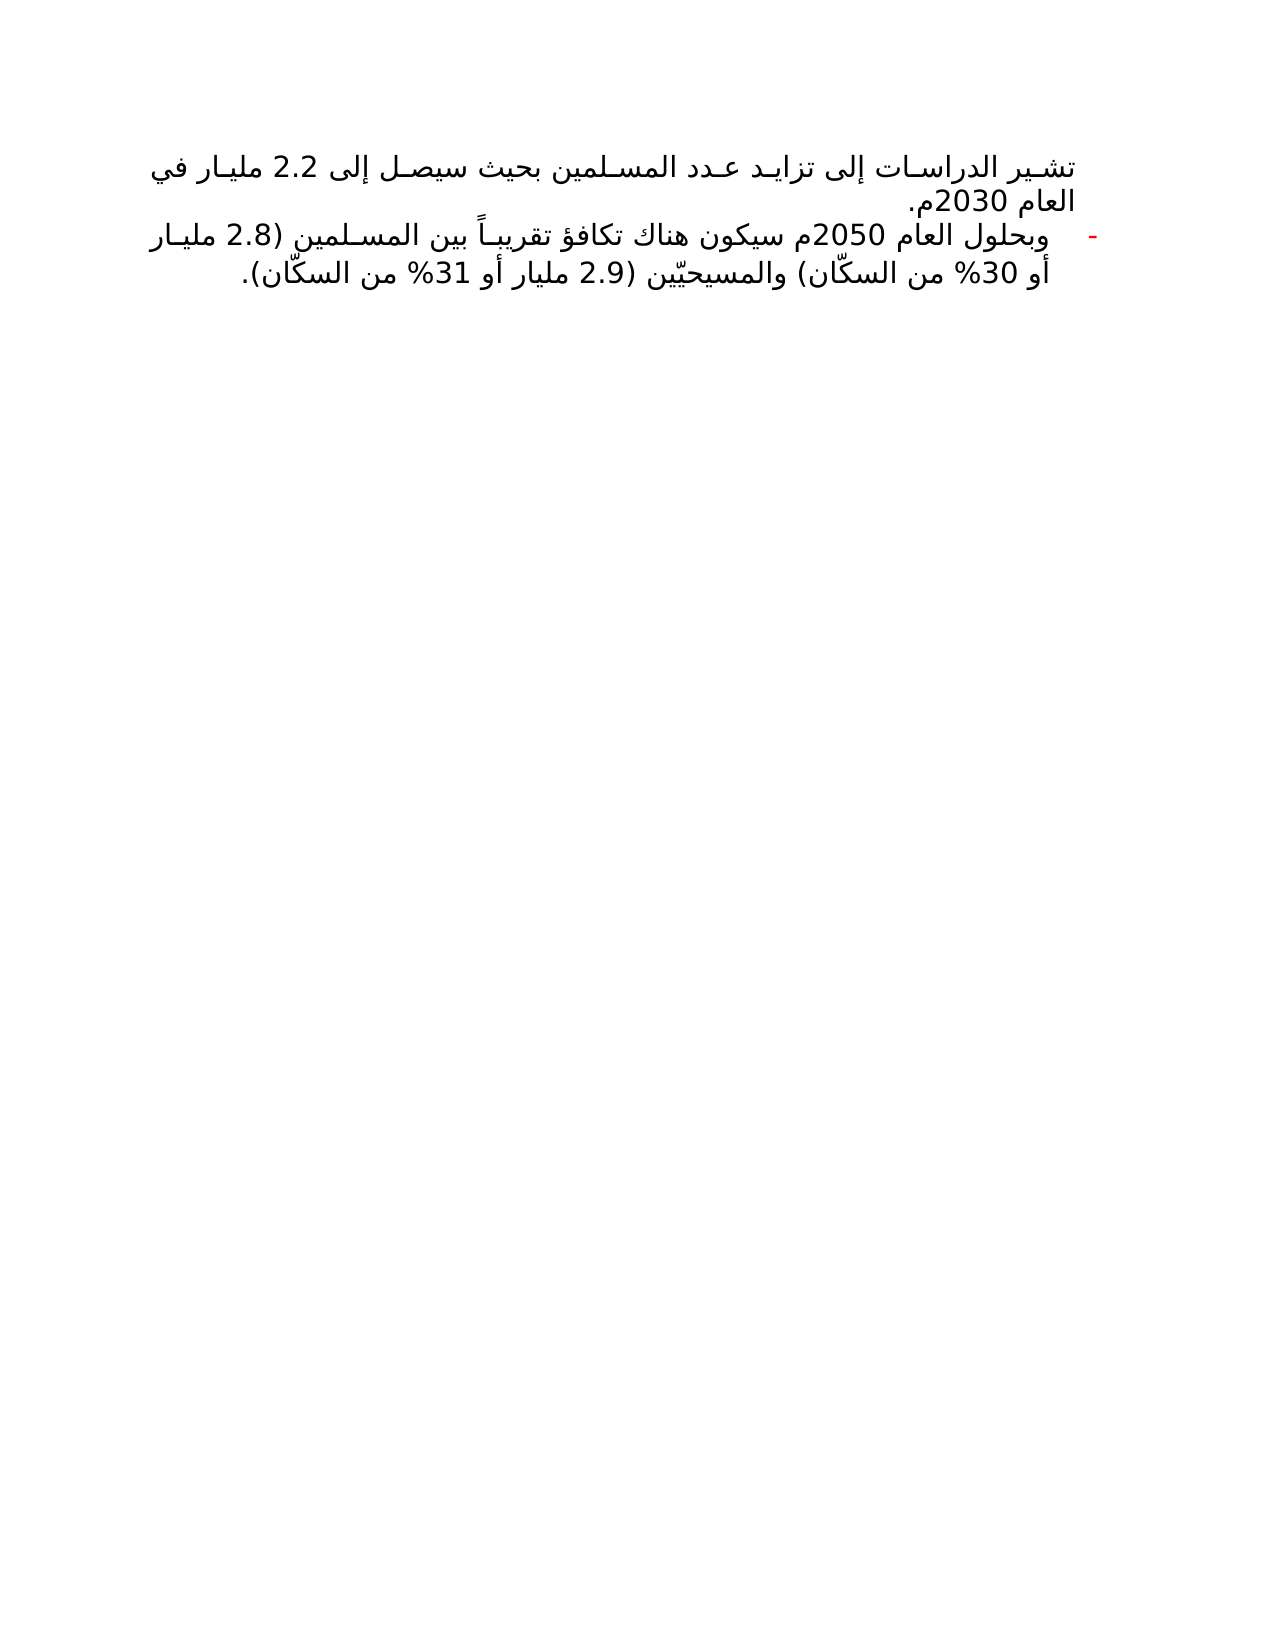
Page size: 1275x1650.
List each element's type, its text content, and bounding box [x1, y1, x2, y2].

list وبحلول العام 2050م سيكون هناك تكافؤ تقريباً بين المسلمين (2.8 مليار أو 30% من السكّان) والمسيحيّين (2.9 مليار أو 31% من السكّان). [150, 218, 1087, 291]
text تشير الدراسات إلى تزايد عدد المسلمين بحيث سيصل إلى 2.2 مليار في العام 2030م. [150, 150, 1076, 218]
